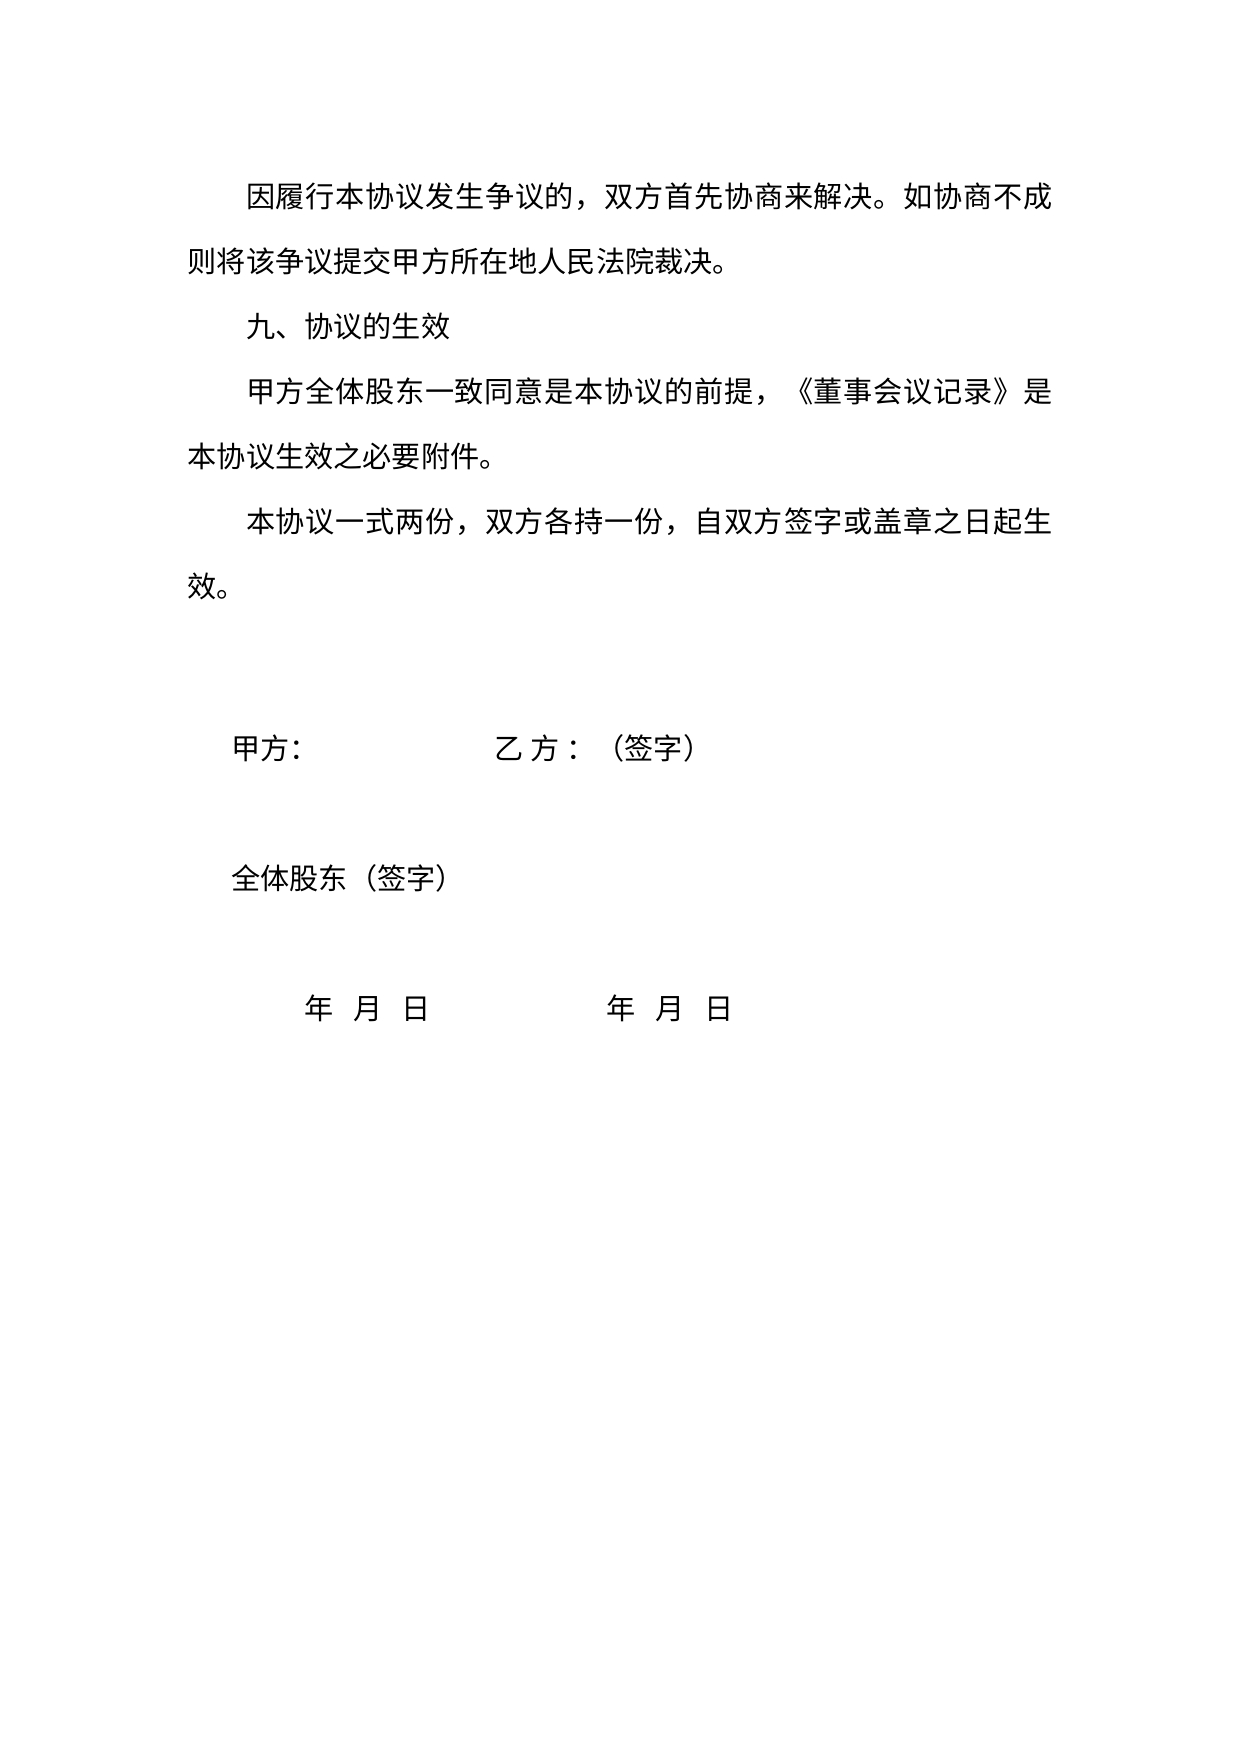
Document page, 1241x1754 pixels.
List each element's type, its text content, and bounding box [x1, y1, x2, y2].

text 甲方全体股东一致同意是本协议的前提，《董事会议记录》是本协议生效之必要附件。 [187, 357, 1053, 487]
text 本协议一式两份，双方各持一份，自双方签字或盖章之日起生效。 [187, 487, 1053, 649]
text 因履行本协议发生争议的，双方首先协商来解决。如协商不成则将该争议提交甲方所在地人民法院裁决。 [187, 162, 1053, 292]
text 年 月 日 年 月 日 [231, 974, 1053, 1072]
text 全体股东（签字） [231, 844, 1053, 909]
text 九、协议的生效 [187, 292, 1053, 357]
text 甲方： 乙 方 ：（签字） [231, 714, 1053, 779]
